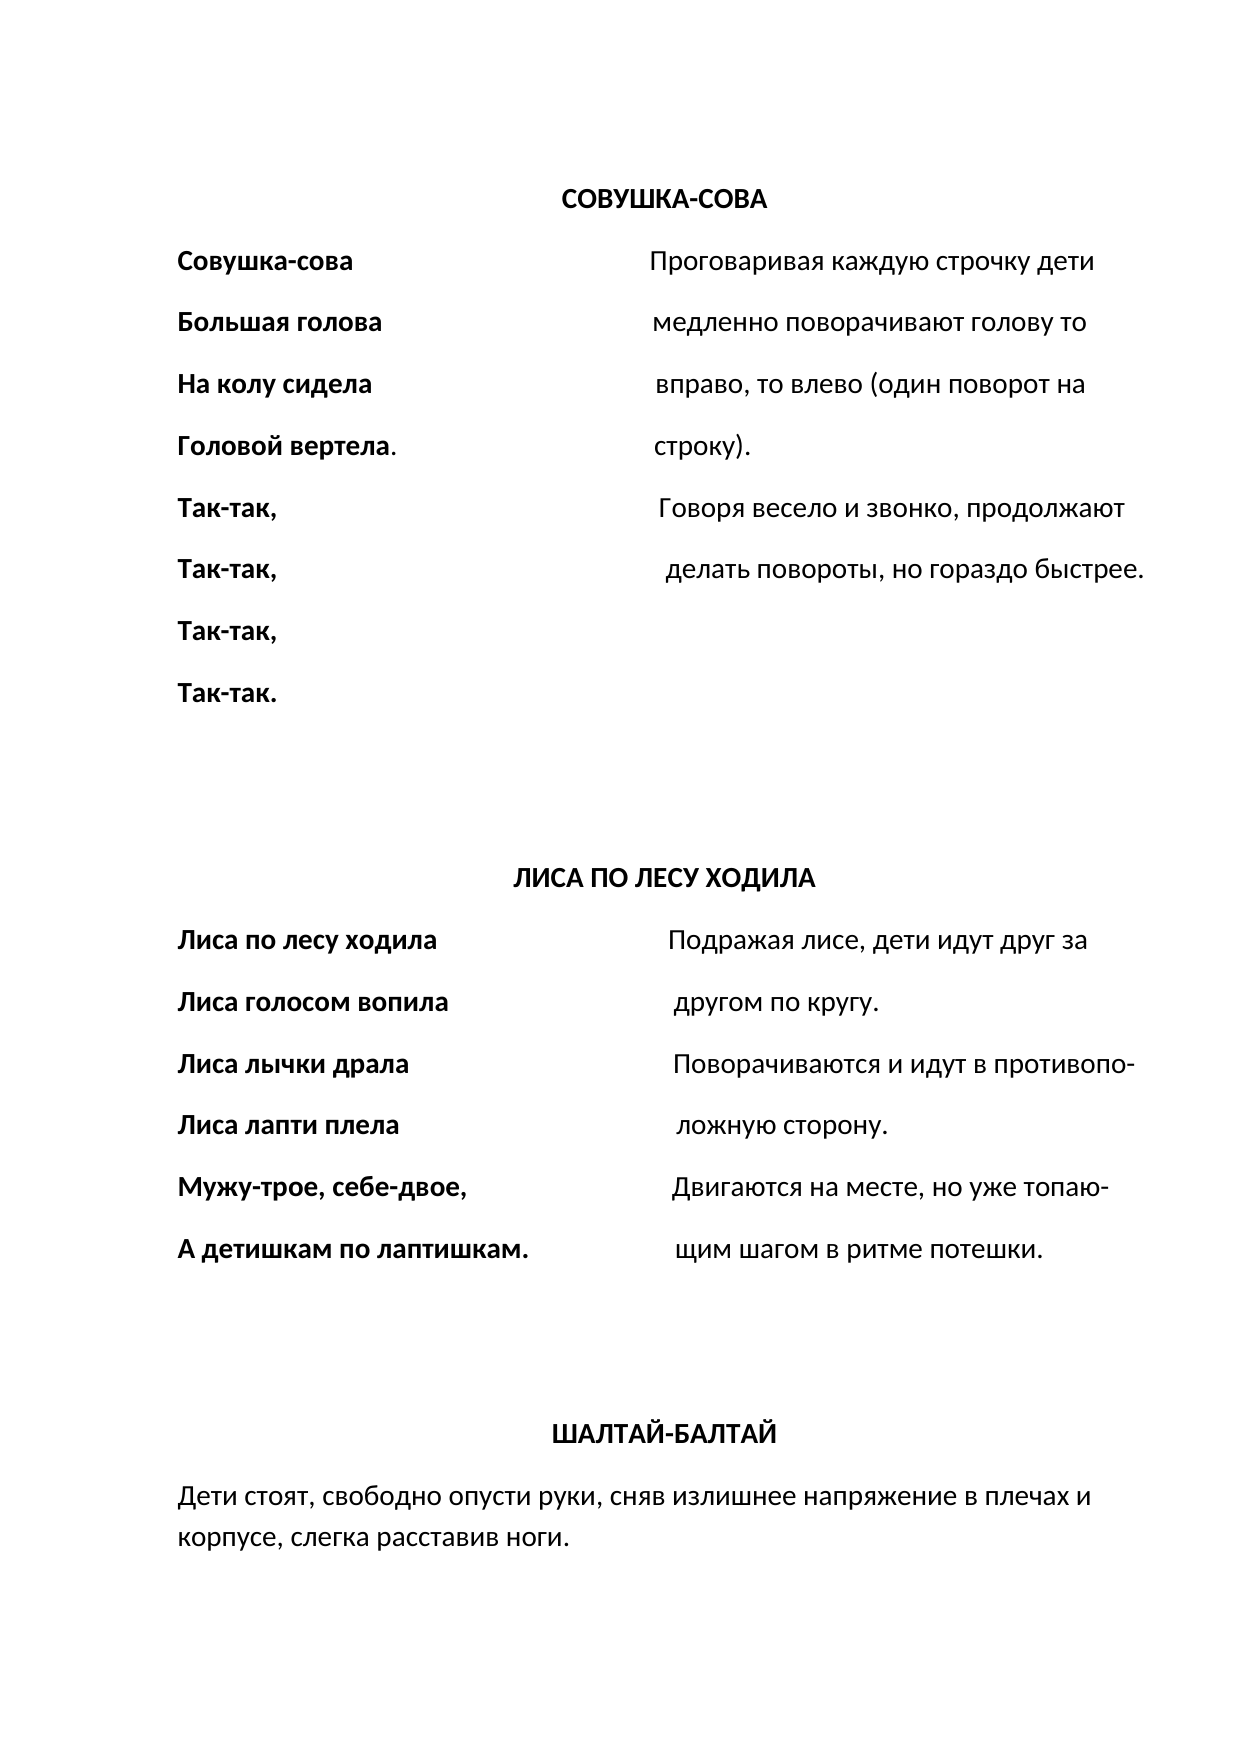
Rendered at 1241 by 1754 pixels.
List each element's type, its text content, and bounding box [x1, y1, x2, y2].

text Лиса лычки драла Поворачиваются и идут в противопо- [177, 1045, 1152, 1080]
text Так-так, Говоря весело и звонко, продолжают [177, 489, 1152, 524]
text Так-так. [177, 674, 1152, 710]
text Мужу-трое, себе-двое, Двигаются на месте, но уже топаю- [177, 1168, 1152, 1204]
text ШАЛТАЙ-БАЛТАЙ [177, 1415, 1152, 1451]
text Лиса лапти плела ложную сторону. [177, 1106, 1152, 1142]
text А детишкам по лаптишкам. щим шагом в ритме потешки. [177, 1230, 1152, 1266]
text Лиса голосом вопила другом по кругу. [177, 983, 1152, 1018]
text Лиса по лесу ходила Подражая лисе, дети идут друг за [177, 921, 1152, 957]
text Головой вертела. строку). [177, 427, 1152, 463]
text СОВУШКА-СОВА [177, 180, 1152, 216]
text Большая голова медленно поворачивают голову то [177, 303, 1152, 339]
text Совушка-сова Проговаривая каждую строчку дети [177, 242, 1152, 277]
text ЛИСА ПО ЛЕСУ ХОДИЛА [177, 859, 1152, 895]
text На колу сидела вправо, то влево (один поворот на [177, 365, 1152, 401]
text Так-так, [177, 612, 1152, 648]
text Так-так, делать повороты, но гораздо быстрее. [177, 551, 1152, 586]
text Дети стоят, свободно опусти руки, сняв излишнее напряжение в плечах и корпусе, слегка расставив ноги. [177, 1477, 1152, 1554]
